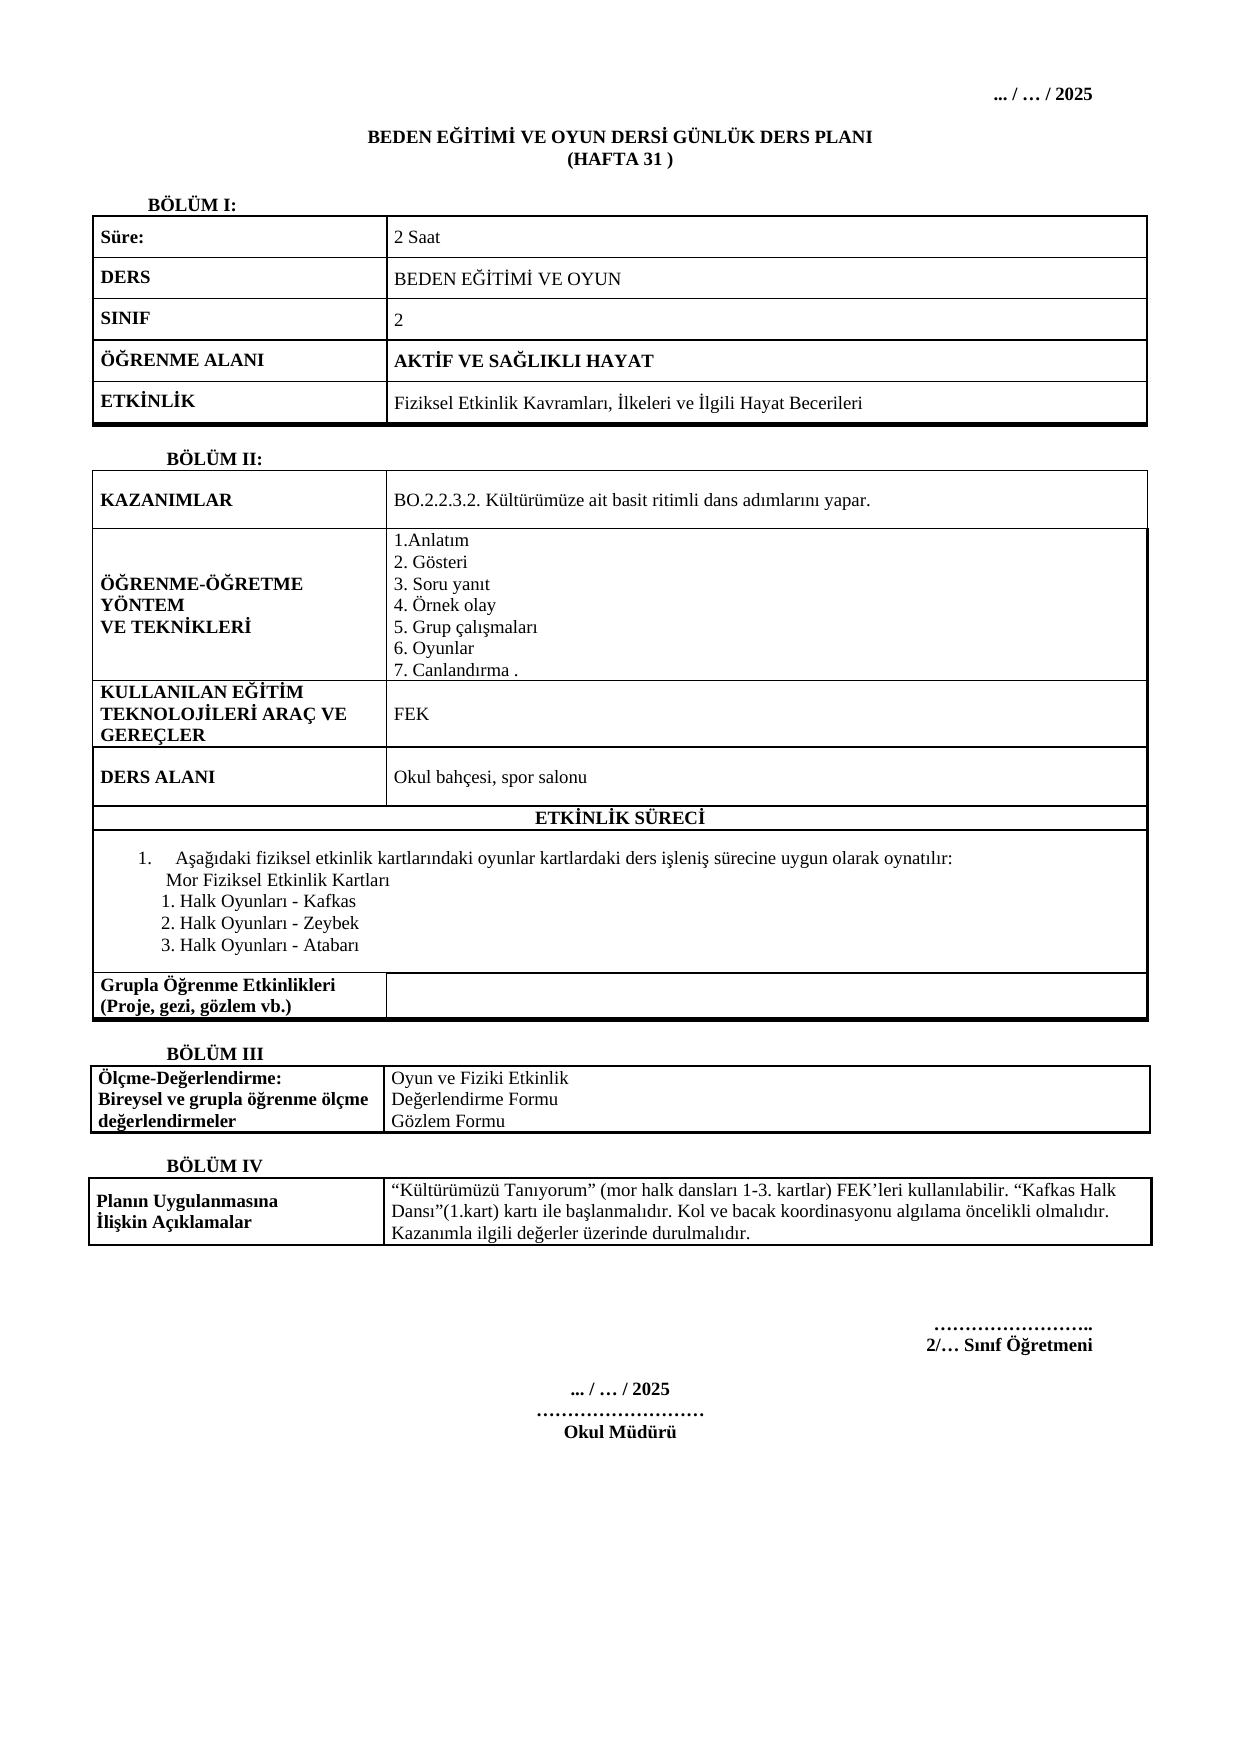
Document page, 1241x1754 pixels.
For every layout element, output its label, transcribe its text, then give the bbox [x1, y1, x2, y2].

table_cell Fiziksel Etkinlik Kavramları, İlkeleri ve İlgili Hayat Becerileri [388, 382, 1146, 422]
table_cell [387, 974, 1146, 1017]
table_header BO.2.2.3.2. Kültürümüze ait basit ritimli dans adımlarını yapar. [387, 471, 1147, 528]
table_cell AKTİF VE SAĞLIKLI HAYAT [388, 341, 1146, 381]
text BEDEN EĞİTİMİ VE OYUN DERSİ GÜNLÜK DERS PLANI [148, 126, 1093, 148]
text ... / … / 2025 [148, 83, 1093, 105]
table_cell DERS ALANI [94, 748, 386, 805]
text Okul Müdürü [148, 1421, 1093, 1442]
table_cell ETKİNLİK [94, 382, 386, 422]
table_cell ÖĞRENME ALANI [94, 341, 386, 381]
table_cell DERS [94, 258, 386, 298]
table_header Planın Uygulanmasına İlişkin Açıklamalar [90, 1179, 383, 1243]
table_header KAZANIMLAR [93, 471, 386, 528]
subtitle BÖLÜM IV [148, 1155, 1093, 1177]
table_header Ölçme-Değerlendirme: Bireysel ve grupla öğrenme ölçme değerlendirmeler [92, 1067, 383, 1131]
text BÖLÜM II: [148, 448, 1093, 470]
table_cell SINIF [94, 299, 386, 339]
table_header “Kültürümüzü Tanıyorum” (mor halk dansları 1-3. kartlar) FEK’leri kullanılabilir. “Kafkas Halk Dansı”(1.kart) kartı ile başlanmalıdır. Kol ve bacak koordinasyonu algılama öncelikli olmalıdır. Kazanımla ilgili değerler üzerinde durulmalıdır. [385, 1179, 1150, 1243]
table_header Süre: [94, 217, 386, 256]
table_cell ETKİNLİK SÜRECİ [94, 807, 1146, 828]
table_cell Aşağıdaki fiziksel etkinlik kartlarındaki oyunlar kartlardaki ders işleniş sürecine uygun olarak oynatılır: Mor Fiziksel Etkinlik Kartları 1. Halk Oyunları - Kafkas 2. Halk Oyunları - Zeybek 3. Halk Oyunları - Atabarı [94, 831, 1146, 972]
table_cell 1.Anlatım 2. Gösteri 3. Soru yanıt 4. Örnek olay 5. Grup çalışmaları 6. Oyunlar 7. Canlandırma . [387, 529, 1146, 680]
table_cell KULLANILAN EĞİTİM TEKNOLOJİLERİ ARAÇ VE GEREÇLER [93, 681, 386, 746]
table_cell BEDEN EĞİTİMİ VE OYUN [388, 258, 1146, 298]
text BÖLÜM I: [148, 193, 1093, 215]
text …………………….. [148, 1313, 1093, 1334]
table_cell FEK [387, 681, 1146, 746]
text ... / … / 2025 [148, 1377, 1093, 1399]
text ……………………… [148, 1399, 1093, 1421]
text (HAFTA 31 ) [148, 148, 1093, 169]
text 2/… Sınıf Öğretmeni [148, 1334, 1093, 1356]
table_header Oyun ve Fiziki Etkinlik Değerlendirme Formu Gözlem Formu [385, 1067, 1149, 1131]
table_header 2 Saat [388, 217, 1146, 256]
table_cell Grupla Öğrenme Etkinlikleri (Proje, gezi, gözlem vb.) [94, 973, 386, 1017]
subtitle BÖLÜM III [148, 1043, 1093, 1065]
table_cell ÖĞRENME-ÖĞRETME YÖNTEM VE TEKNİKLERİ [93, 529, 386, 680]
table_cell 2 [388, 299, 1146, 339]
table_cell Okul bahçesi, spor salonu [387, 748, 1146, 805]
